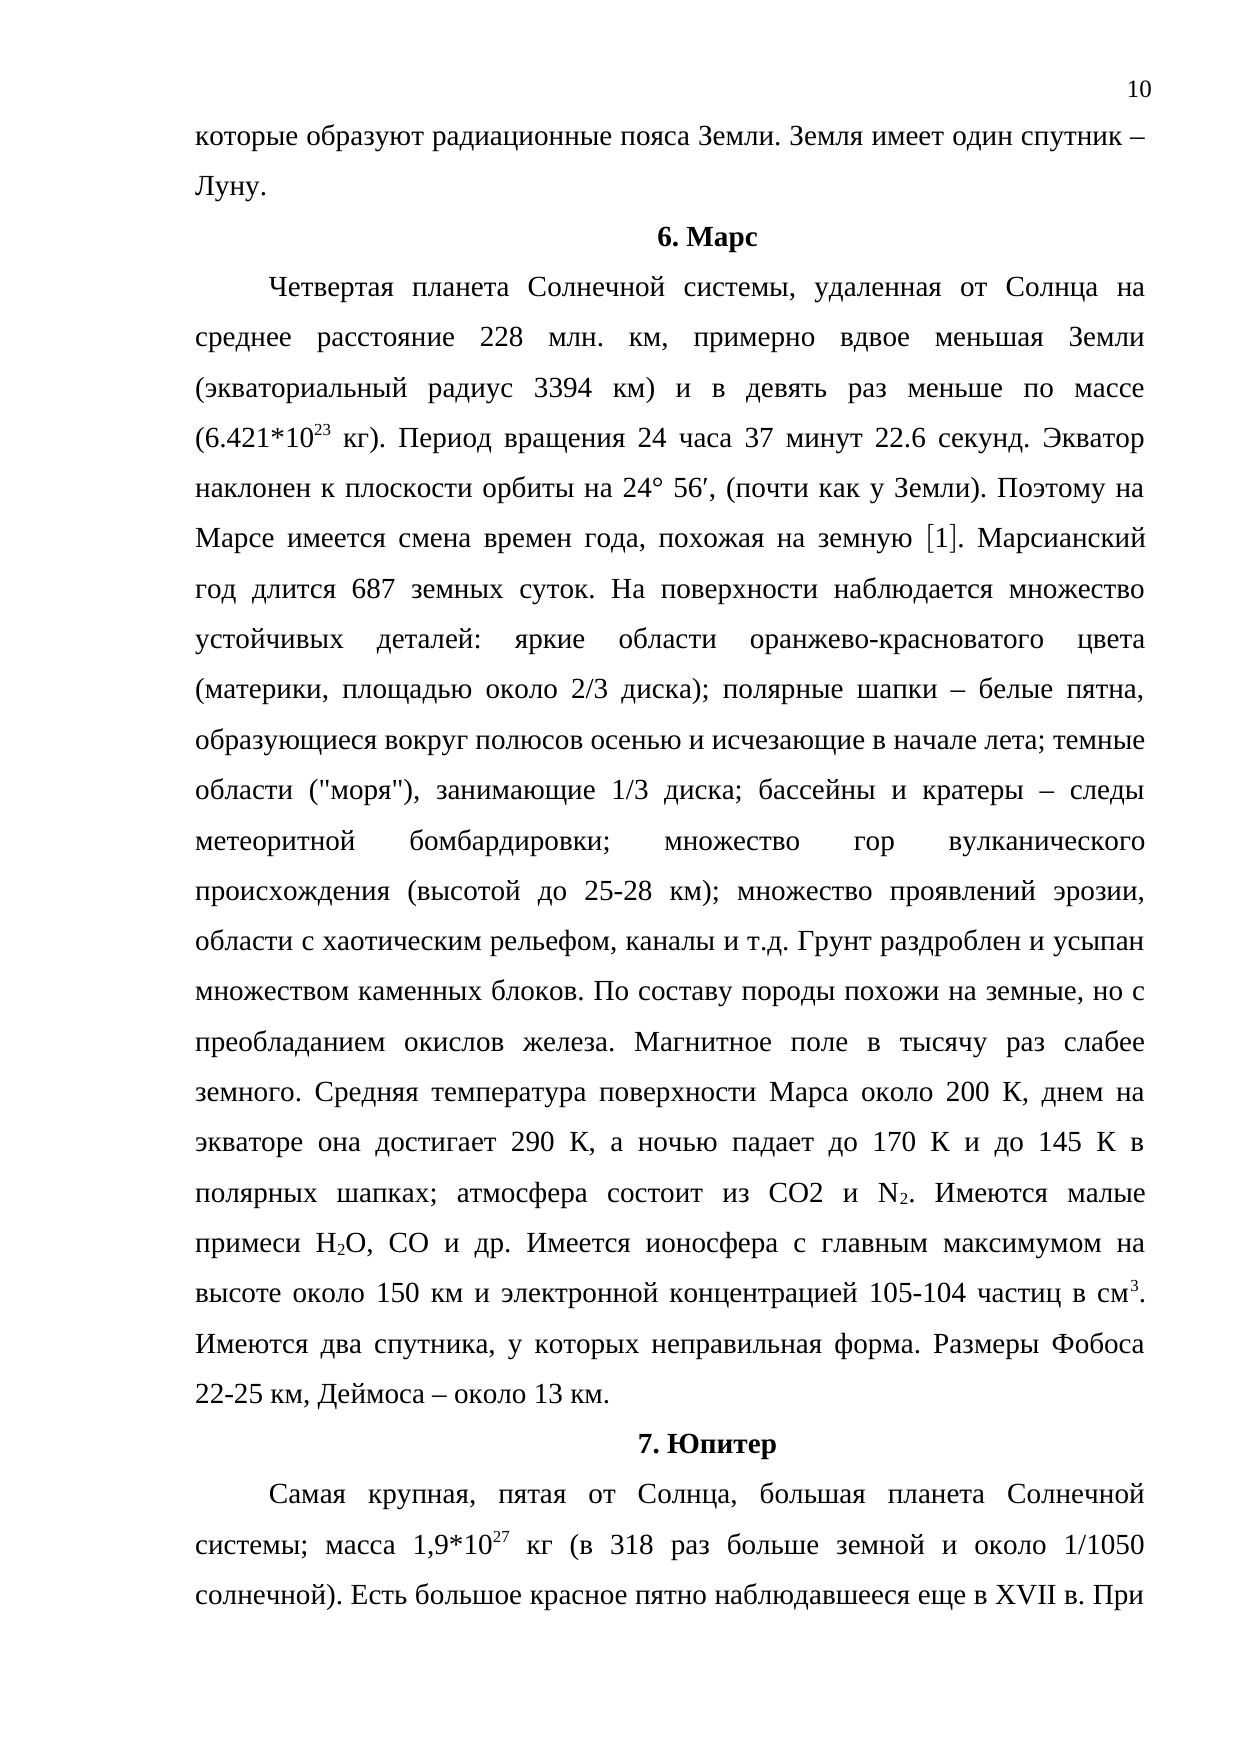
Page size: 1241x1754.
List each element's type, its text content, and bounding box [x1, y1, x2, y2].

text 7. Юпитер [195, 1426, 1146, 1460]
text Четвертая планета Солнечной системы, удаленная от Солнца на среднее расстояние 228 млн. км, примерно вдвое меньшая Земли (экваториальный радиус ) и в девять раз меньше по массе (6.421*1023 кг). Период вращения 24 часа 37 минут 22.6 секунд. Экватор наклонен к плоскости орбиты на 24° 56′, (почти как у Земли). Поэтому на Марсе имеется смена времен года, похожая на земную 1. Марсианский год длится 687 земных суток. На поверхности наблюдается множество устойчивых деталей: яркие области оранжево-красноватого цвета (материки, площадью около 2/3 диска); полярные шапки – белые пятна, образующиеся вокруг полюсов осенью и исчезающие в начале лета; темные области ("моря"), занимающие 1/3 диска; бассейны и кратеры – следы метеоритной бомбардировки; множество гор вулканического происхождения (высотой до 25-); множество проявлений эрозии, области с хаотическим рельефом, каналы и т.д. Грунт раздроблен и усыпан множеством каменных блоков. По составу породы похожи на земные, но с преобладанием окислов железа. Магнитное поле в тысячу раз слабее земного. Средняя температура поверхности Марса около 200 К, днем на экваторе она достигает 290 К, а ночью падает до 170 К и до 145 К в полярных шапках; атмосфера состоит из СО2 и N2. Имеются малые примеси Н2О, СО и др. Имеется ионосфера с главным максимумом на высоте около и электронной концентрацией 105-104 частиц в см3. Имеются два спутника, у которых неправильная форма. Размеры Фобоса 22-, Деймоса – около . [195, 269, 1146, 1409]
text 6. Марс [195, 219, 1146, 252]
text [195, 118, 1146, 202]
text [195, 1477, 1146, 1611]
